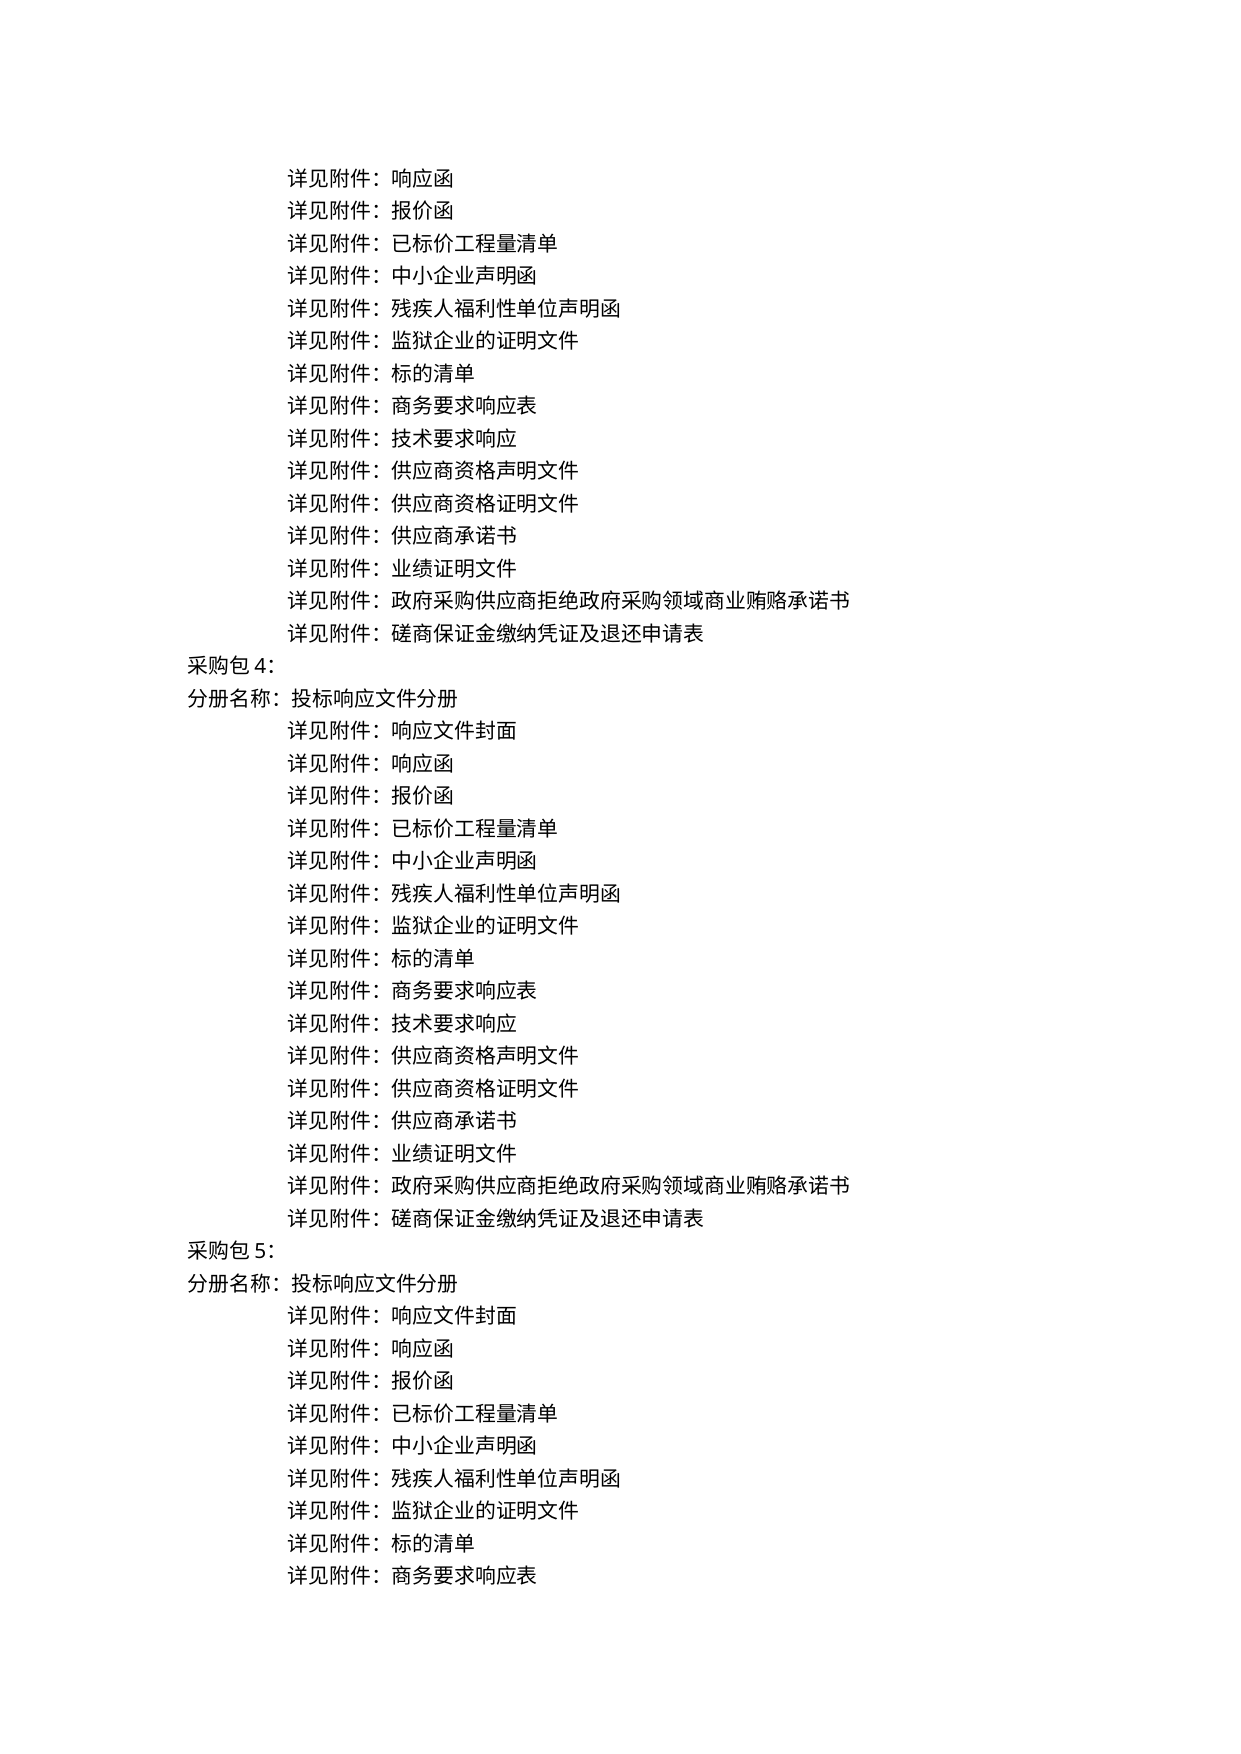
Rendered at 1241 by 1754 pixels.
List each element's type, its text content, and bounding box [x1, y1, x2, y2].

text 详见附件：响应文件封面 [187, 1299, 1053, 1332]
text 详见附件：中小企业声明函 [187, 1429, 1053, 1462]
text 详见附件：供应商资格证明文件 [187, 487, 1053, 519]
text 详见附件：磋商保证金缴纳凭证及退还申请表 [187, 1202, 1053, 1234]
text 详见附件：技术要求响应 [187, 422, 1053, 454]
text 详见附件：中小企业声明函 [187, 844, 1053, 877]
text 详见附件：标的清单 [187, 357, 1053, 389]
text 详见附件：供应商资格声明文件 [187, 454, 1053, 487]
text 分册名称：投标响应文件分册 [187, 1267, 1053, 1299]
text 详见附件：商务要求响应表 [187, 389, 1053, 422]
text 详见附件：报价函 [187, 1364, 1053, 1397]
text 详见附件：业绩证明文件 [187, 1137, 1053, 1169]
text 详见附件：技术要求响应 [187, 1007, 1053, 1039]
text 详见附件：商务要求响应表 [187, 974, 1053, 1007]
text 详见附件：供应商承诺书 [187, 1104, 1053, 1137]
text 详见附件：监狱企业的证明文件 [187, 1494, 1053, 1527]
text 采购包4： [187, 649, 1053, 682]
text 详见附件：政府采购供应商拒绝政府采购领域商业贿赂承诺书 [187, 584, 1053, 617]
text 详见附件：中小企业声明函 [187, 259, 1053, 292]
text 分册名称：投标响应文件分册 [187, 682, 1053, 714]
text 详见附件：供应商资格声明文件 [187, 1039, 1053, 1072]
text 详见附件：政府采购供应商拒绝政府采购领域商业贿赂承诺书 [187, 1169, 1053, 1202]
text 详见附件：响应文件封面 [187, 714, 1053, 747]
text 详见附件：报价函 [187, 194, 1053, 227]
text 详见附件：已标价工程量清单 [187, 227, 1053, 259]
text 详见附件：供应商资格证明文件 [187, 1072, 1053, 1104]
text 采购包5： [187, 1234, 1053, 1267]
text 详见附件：响应函 [187, 162, 1053, 194]
text 详见附件：已标价工程量清单 [187, 812, 1053, 844]
text 详见附件：商务要求响应表 [187, 1559, 1053, 1592]
text 详见附件：磋商保证金缴纳凭证及退还申请表 [187, 617, 1053, 649]
text 详见附件：供应商承诺书 [187, 519, 1053, 552]
text 详见附件：监狱企业的证明文件 [187, 324, 1053, 357]
text 详见附件：业绩证明文件 [187, 552, 1053, 584]
text 详见附件：响应函 [187, 747, 1053, 779]
text 详见附件：响应函 [187, 1332, 1053, 1364]
text 详见附件：报价函 [187, 779, 1053, 812]
text 详见附件：残疾人福利性单位声明函 [187, 292, 1053, 324]
text 详见附件：标的清单 [187, 1527, 1053, 1559]
text 详见附件：已标价工程量清单 [187, 1397, 1053, 1429]
text 详见附件：残疾人福利性单位声明函 [187, 877, 1053, 909]
text 详见附件：残疾人福利性单位声明函 [187, 1462, 1053, 1494]
text 详见附件：标的清单 [187, 942, 1053, 974]
text 详见附件：监狱企业的证明文件 [187, 909, 1053, 942]
